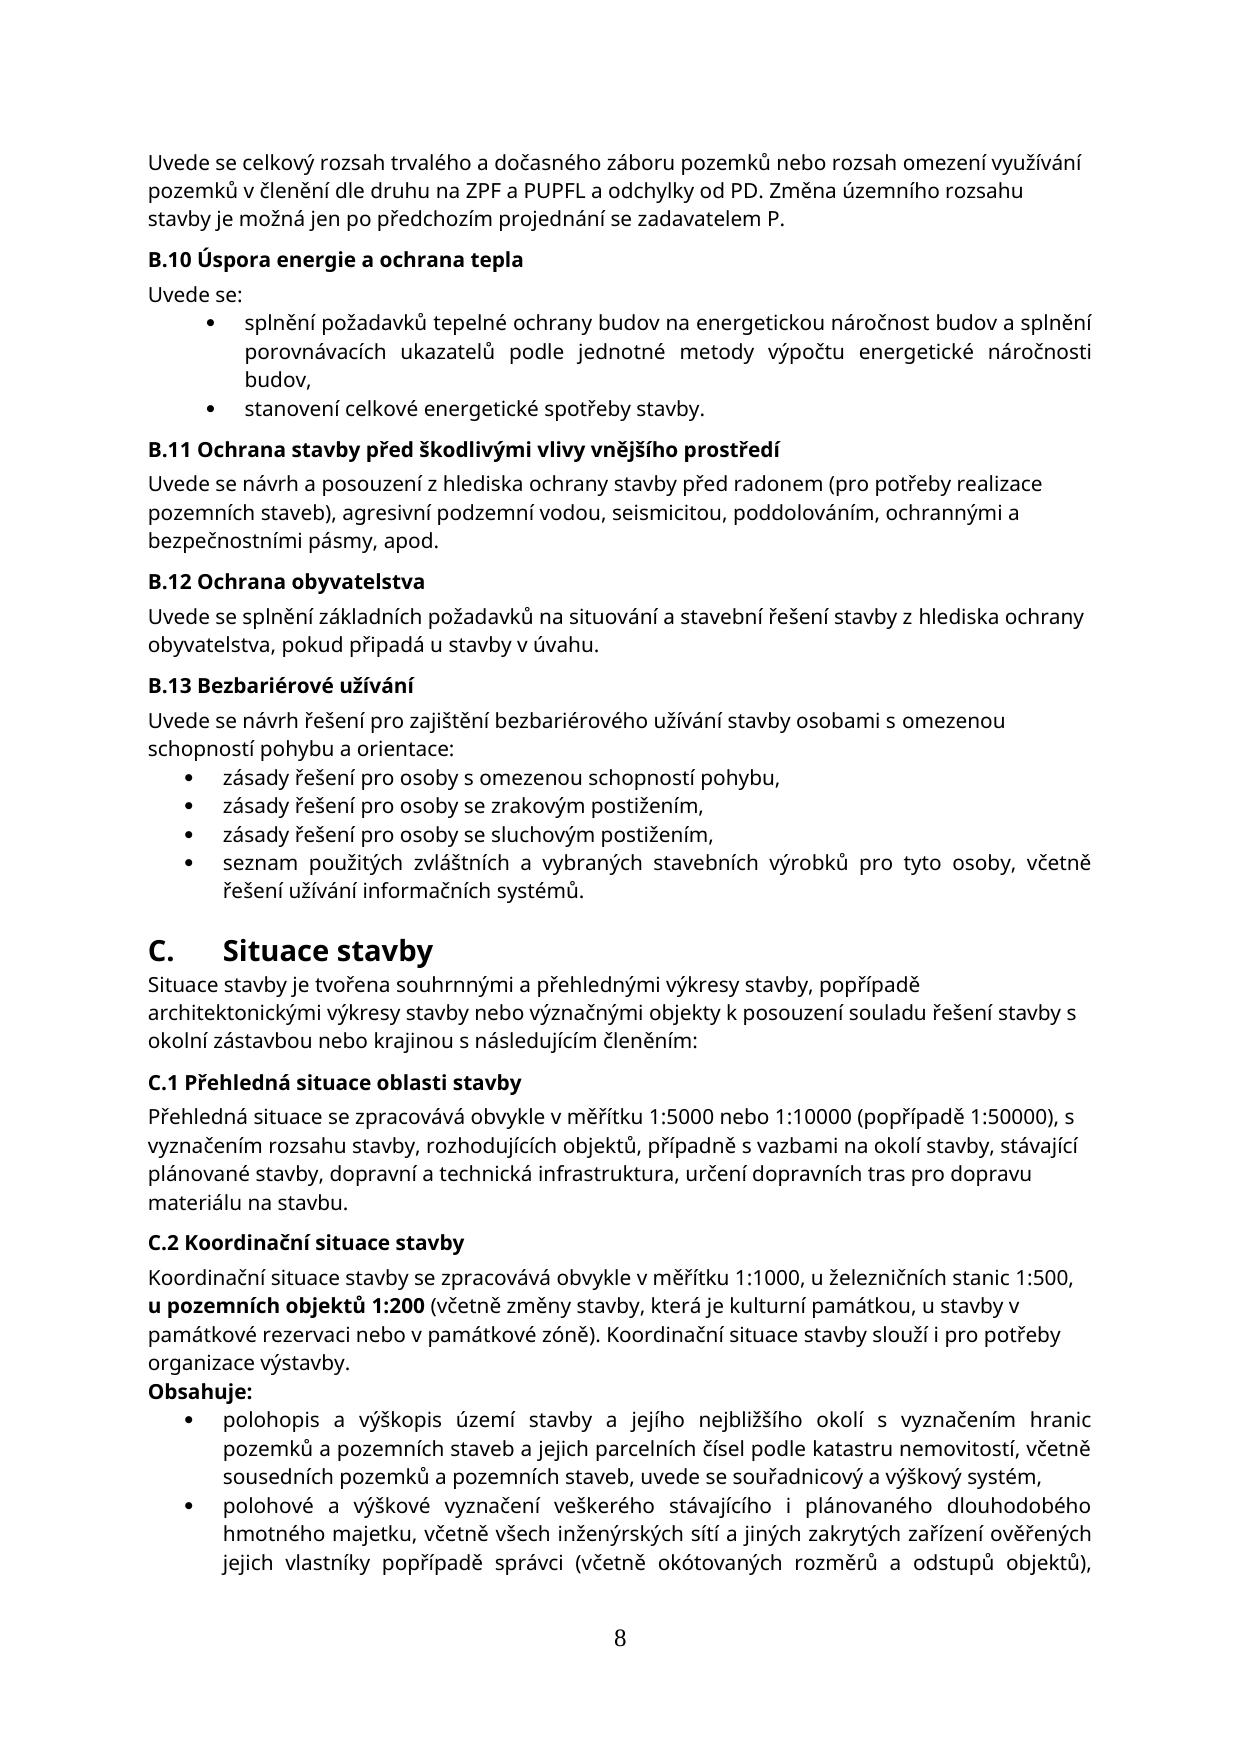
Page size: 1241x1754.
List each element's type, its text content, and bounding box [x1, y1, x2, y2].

text C.2 Koordinační situace stavby [148, 1228, 1093, 1257]
text B.12 Ochrana obyvatelstva [148, 567, 1093, 596]
list splnění požadavků tepelné ochrany budov na energetickou náročnost budov a splnění porovnávacích ukazatelů podle jednotné metody výpočtu energetické náročnosti budov, [207, 308, 1093, 394]
text B.11 Ochrana stavby před škodlivými vlivy vnějšího prostředí [148, 435, 1093, 463]
text Uvede se návrh a posouzení z hlediska ochrany stavby před radonem (pro potřeby realizace pozemních staveb), agresivní podzemní vodou, seismicitou, poddolováním, ochrannými a bezpečnostními pásmy, apod. [148, 469, 1093, 555]
text Uvede se splnění základních požadavků na situování a stavební řešení stavby z hlediska ochrany obyvatelstva, pokud připadá u stavby v úvahu. [148, 602, 1093, 659]
text C.1 Přehledná situace oblasti stavby [148, 1068, 1093, 1096]
text Uvede se návrh řešení pro zajištění bezbariérového užívání stavby osobami s omezenou schopností pohybu a orientace: [148, 706, 1093, 763]
list stanovení celkové energetické spotřeby stavby. [207, 394, 1093, 422]
text B.13 Bezbariérové užívání [148, 671, 1093, 700]
text Přehledná situace se zpracovává obvykle v měřítku 1:5000 nebo 1:10000 (popřípadě 1:50000), s vyznačením rozsahu stavby, rozhodujících objektů, případně s vazbami na okolí stavby, stávající plánované stavby, dopravní a technická infrastruktura, určení dopravních tras pro dopravu materiálu na stavbu. [148, 1102, 1093, 1216]
text Koordinační situace stavby se zpracovává obvykle v měřítku 1:1000, u železničních stanic 1:500, u pozemních objektů 1:200 (včetně změny stavby, která je kulturní památkou, u stavby v památkové rezervaci nebo v památkové zóně). Koordinační situace stavby slouží i pro potřeby organizace výstavby. [148, 1263, 1093, 1377]
text Obsahuje: [148, 1377, 1093, 1405]
text Uvede se celkový rozsah trvalého a dočasného záboru pozemků nebo rozsah omezení využívání pozemků v členění dle druhu na ZPF a PUPFL a odchylky od PD. Změna územního rozsahu stavby je možná jen po předchozím projednání se zadavatelem P. [148, 148, 1093, 233]
list zásady řešení pro osoby se zrakovým postižením, [185, 791, 1093, 820]
text B.10 Úspora energie a ochrana tepla [148, 245, 1093, 274]
list zásady řešení pro osoby se sluchovým postižením, [185, 820, 1093, 848]
list polohopis a výškopis území stavby a jejího nejbližšího okolí s vyznačením hranic pozemků a pozemních staveb a jejich parcelních čísel podle katastru nemovitostí, včetně sousedních pozemků a pozemních staveb, uvede se souřadnicový a výškový systém, [185, 1405, 1093, 1491]
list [185, 1491, 1093, 1576]
text Uvede se: [148, 280, 1093, 308]
list seznam použitých zvláštních a vybraných stavebních výrobků pro tyto osoby, včetně řešení užívání informačních systémů. [185, 848, 1093, 905]
text Situace stavby je tvořena souhrnnými a přehlednými výkresy stavby, popřípadě architektonickými výkresy stavby nebo význačnými objekty k posouzení souladu řešení stavby s okolní zástavbou nebo krajinou s následujícím členěním: [148, 970, 1093, 1055]
list zásady řešení pro osoby s omezenou schopností pohybu, [185, 763, 1093, 791]
list Situace stavby [148, 930, 1093, 970]
